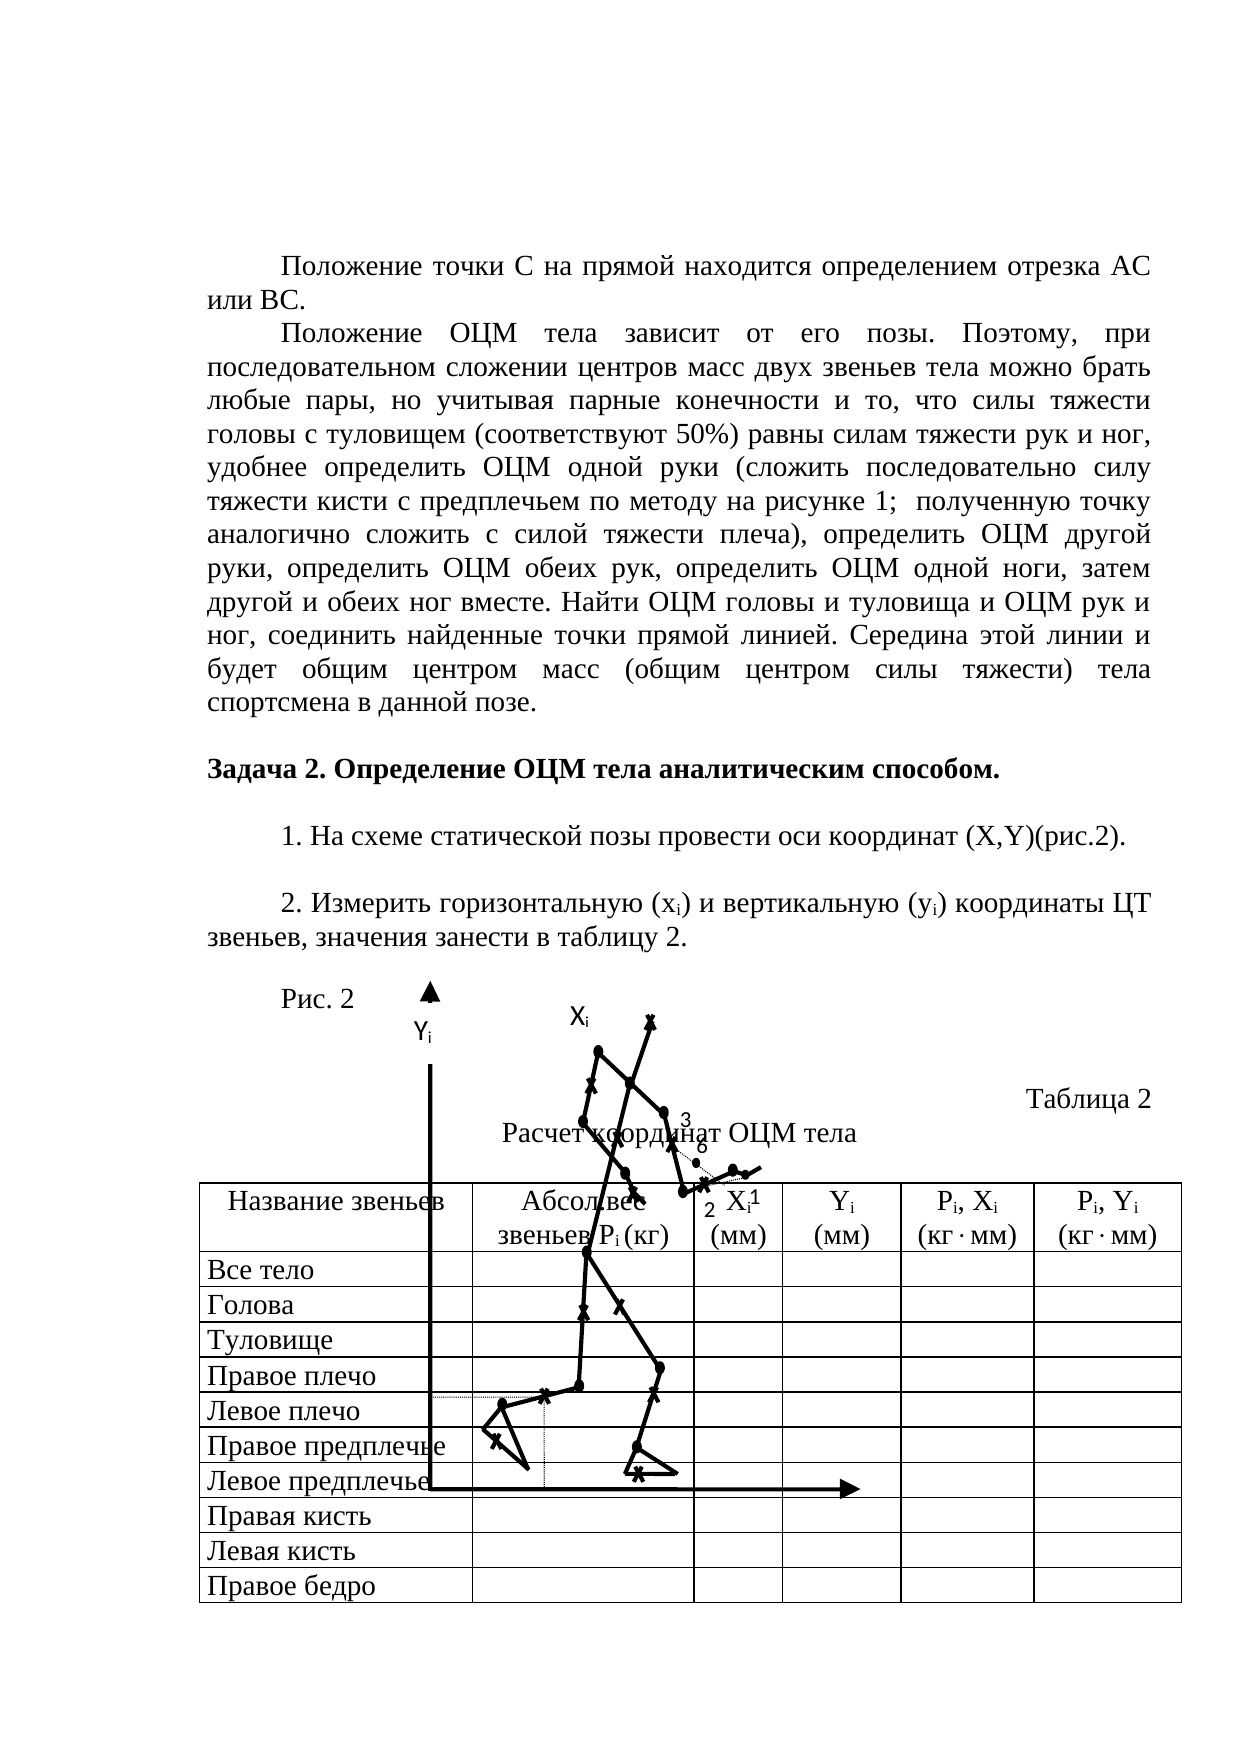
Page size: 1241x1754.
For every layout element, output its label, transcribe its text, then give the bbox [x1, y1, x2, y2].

table_cell [1035, 1428, 1181, 1461]
table_cell [695, 1252, 782, 1286]
table_cell [902, 1428, 1033, 1461]
table_cell [783, 1287, 900, 1321]
table_cell Голова [200, 1287, 472, 1321]
table_header Название звеньев [200, 1184, 472, 1251]
table_cell Левое предплечье [200, 1463, 472, 1496]
table_cell [902, 1568, 1033, 1602]
table_cell [695, 1498, 782, 1532]
table_cell [473, 1287, 693, 1321]
text Таблица 2 [207, 1081, 1152, 1115]
table_cell [1035, 1393, 1181, 1426]
table_cell [902, 1358, 1033, 1391]
table_cell [473, 1533, 693, 1567]
table_cell [695, 1568, 782, 1602]
table_header Pi, Xi (кгмм) [902, 1184, 1033, 1251]
table_cell [783, 1498, 900, 1532]
table_cell Правое бедро [200, 1568, 472, 1602]
table_cell [473, 1568, 693, 1602]
table_cell [1035, 1358, 1181, 1391]
table_cell [902, 1498, 1033, 1532]
table_cell [695, 1463, 782, 1496]
table_header Хi (мм) [695, 1184, 782, 1251]
table_cell [1035, 1533, 1181, 1567]
table_cell Левая кисть [200, 1533, 472, 1567]
table_cell [783, 1463, 900, 1496]
table_cell [1035, 1568, 1181, 1602]
text 2. Измерить горизонтальную (xi) и вертикальную (yi) координаты ЦТ звеньев, значения занести в таблицу 2. [207, 886, 1152, 953]
table_header Рi, Yi (кгмм) [1035, 1184, 1181, 1251]
text Расчет координат ОЦМ тела [207, 1115, 1152, 1148]
table_cell [695, 1428, 782, 1461]
table_cell [473, 1428, 693, 1461]
table_cell [902, 1393, 1033, 1426]
table_cell [783, 1252, 900, 1286]
text Рис. 2 [207, 981, 1152, 1014]
table_cell [695, 1533, 782, 1567]
table_cell [1035, 1323, 1181, 1356]
table_cell [902, 1533, 1033, 1567]
table_cell Левое плечо [200, 1393, 472, 1426]
table_cell [783, 1323, 900, 1356]
table_cell [695, 1287, 782, 1321]
table_cell [695, 1358, 782, 1391]
table_cell Правое предплечье [200, 1428, 472, 1461]
table_cell [783, 1393, 900, 1426]
table_cell [473, 1323, 693, 1356]
text Положение точки С на прямой находится определением отрезка АС или ВС. [207, 248, 1152, 315]
table_cell [902, 1287, 1033, 1321]
table_header Абсол.вес звеньев Рi (кг) [473, 1184, 693, 1251]
text Задача 2. Определение ОЦМ тела аналитическим способом. [207, 751, 1152, 785]
table_cell [473, 1498, 693, 1532]
table_cell [902, 1252, 1033, 1286]
table_cell [783, 1533, 900, 1567]
table_cell Туловище [200, 1323, 472, 1356]
table_header Yi (мм) [783, 1184, 900, 1251]
table_cell [1035, 1287, 1181, 1321]
table_cell [783, 1428, 900, 1461]
table_cell [1035, 1498, 1181, 1532]
table_cell [695, 1323, 782, 1356]
table_cell [473, 1252, 693, 1286]
table_cell [473, 1393, 693, 1426]
text Положение ОЦМ тела зависит от его позы. Поэтому, при последовательном сложении центров масс двух звеньев тела можно брать любые пары, но учитывая парные конечности и то, что силы тяжести головы с туловищем (соответствуют 50%) равны силам тяжести рук и ног, удобнее определить ОЦМ одной руки (сложить последовательно силу тяжести кисти с предплечьем по методу на рисунке 1; полученную точку аналогично сложить с силой тяжести плеча), определить ОЦМ другой руки, определить ОЦМ обеих рук, определить ОЦМ одной ноги, затем другой и обеих ног вместе. Найти ОЦМ головы и туловища и ОЦМ рук и ног, соединить найденные точки прямой линией. Середина этой линии и будет общим центром масс (общим центром силы тяжести) тела спортсмена в данной позе. [207, 315, 1152, 718]
table_cell [1035, 1463, 1181, 1496]
table_cell [695, 1393, 782, 1426]
table_cell [473, 1463, 693, 1496]
table_cell Правое плечо [200, 1358, 472, 1391]
table_cell [902, 1463, 1033, 1496]
table_cell [783, 1358, 900, 1391]
text 1. На схеме статической позы провести оси координат (Х,Y)(рис.2). [207, 818, 1152, 852]
table_cell [902, 1323, 1033, 1356]
table_cell Правая кисть [200, 1498, 472, 1532]
table_cell Все тело [200, 1252, 472, 1286]
table_cell [1035, 1252, 1181, 1286]
table_cell [783, 1568, 900, 1602]
table_cell [473, 1358, 693, 1391]
